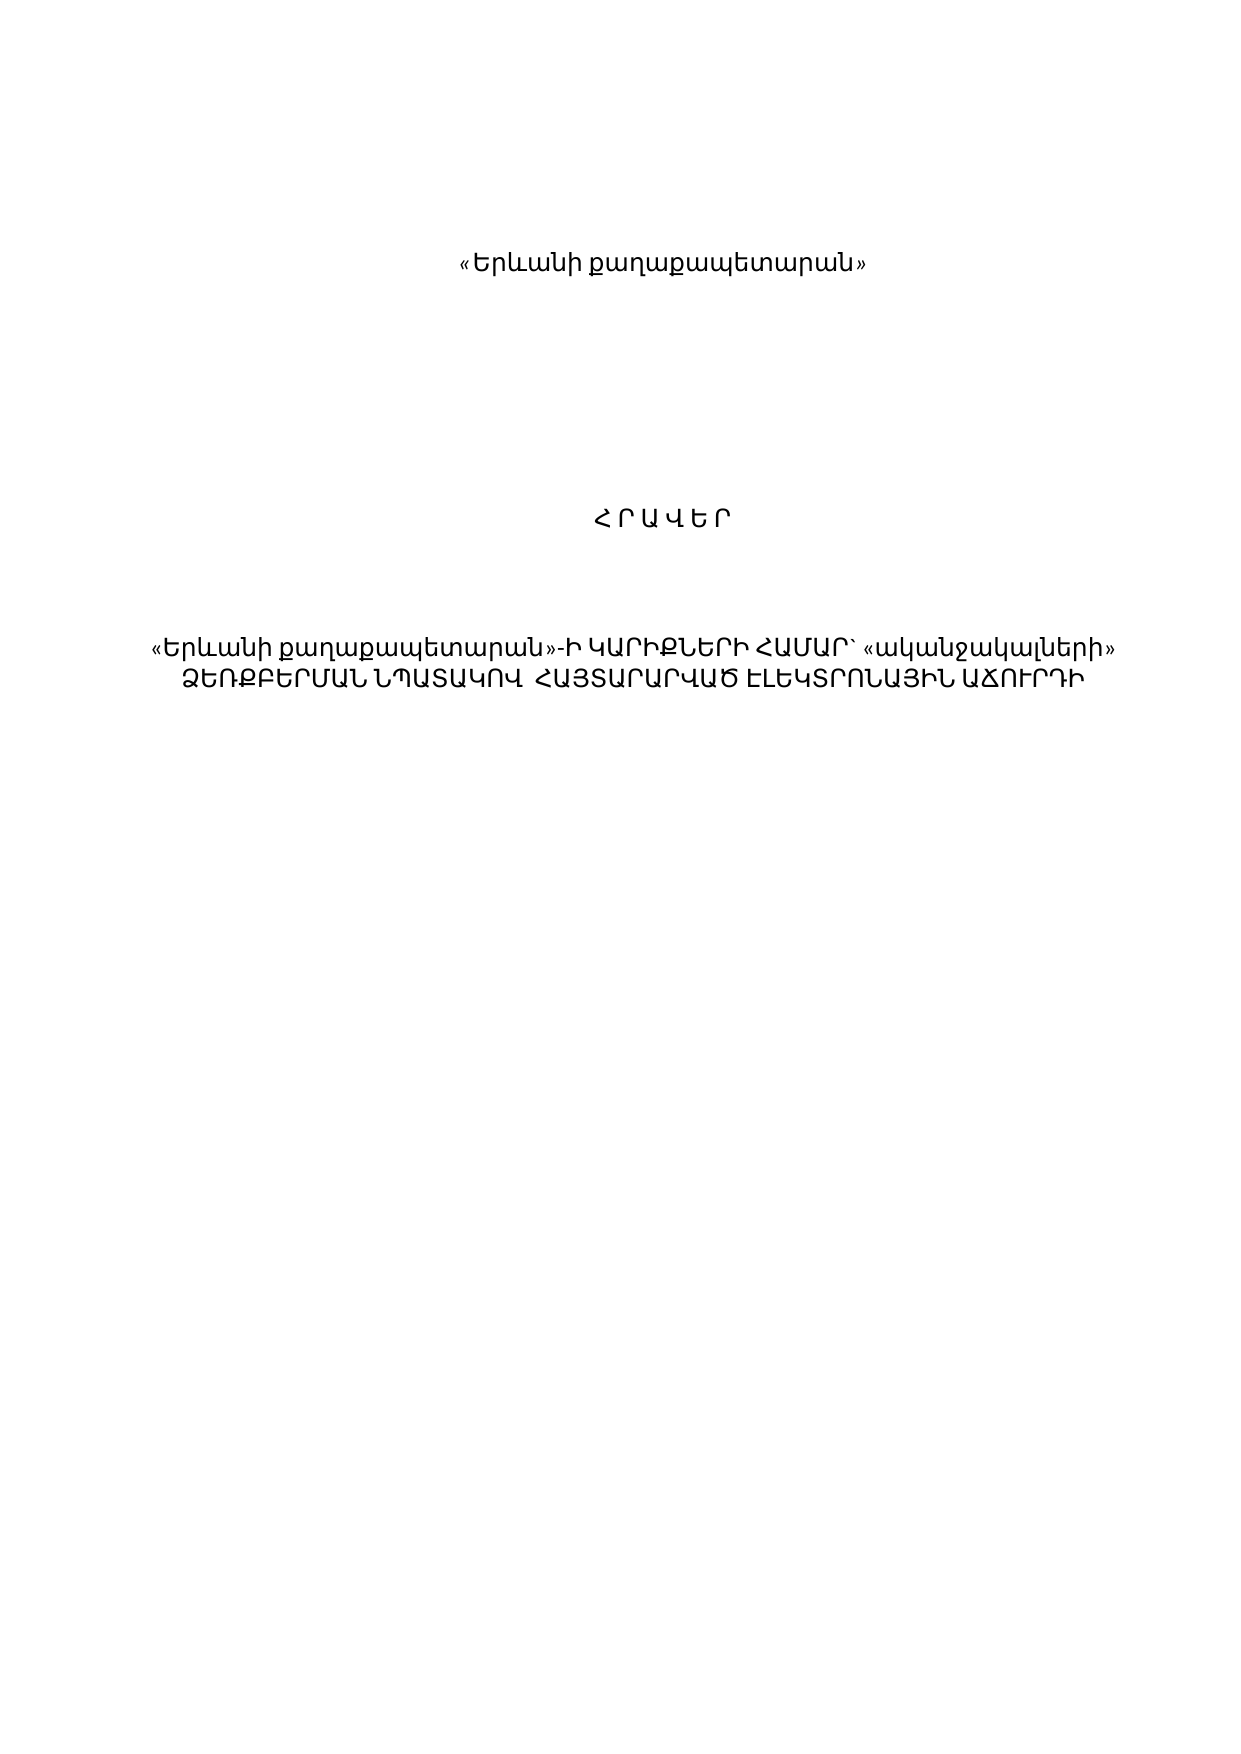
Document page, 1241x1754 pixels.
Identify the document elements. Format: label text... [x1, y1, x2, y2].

text Հ Ր Ա Վ Ե Ր [94, 503, 1172, 534]
text « Երևանի քաղաքապետարան» [94, 247, 1172, 278]
text «Երևանի քաղաքապետարան»-Ի ԿԱՐԻՔՆԵՐԻ ՀԱՄԱՐ` «ականջակալների» ՁԵՌՔԲԵՐՄԱՆ ՆՊԱՏԱԿՈՎ ՀԱՅՏԱՐԱՐՎԱԾ ԷԼԵԿՏՐՈՆԱՅԻՆ ԱՃՈՒՐԴԻ [94, 632, 1172, 693]
